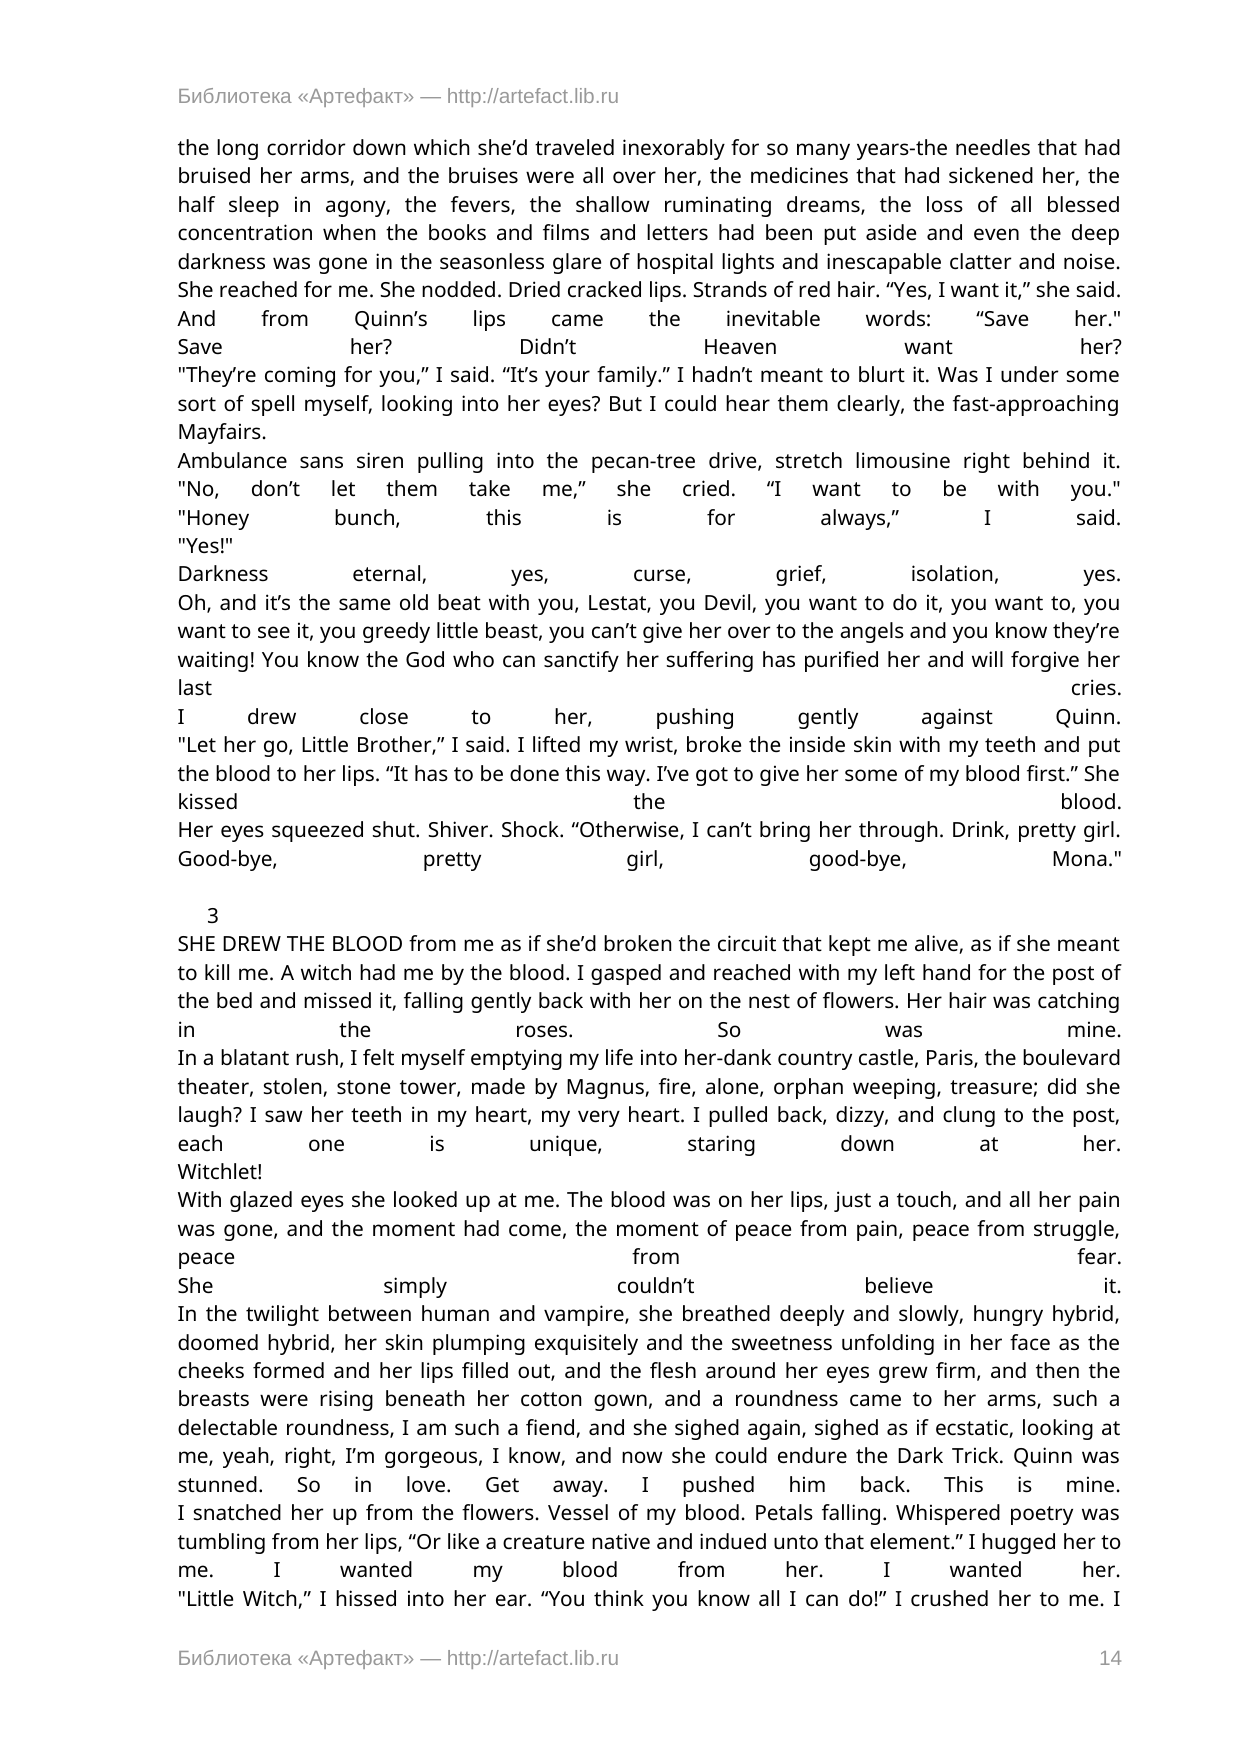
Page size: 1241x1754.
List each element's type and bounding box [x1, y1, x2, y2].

text [177, 133, 1122, 901]
text [177, 901, 1122, 1612]
